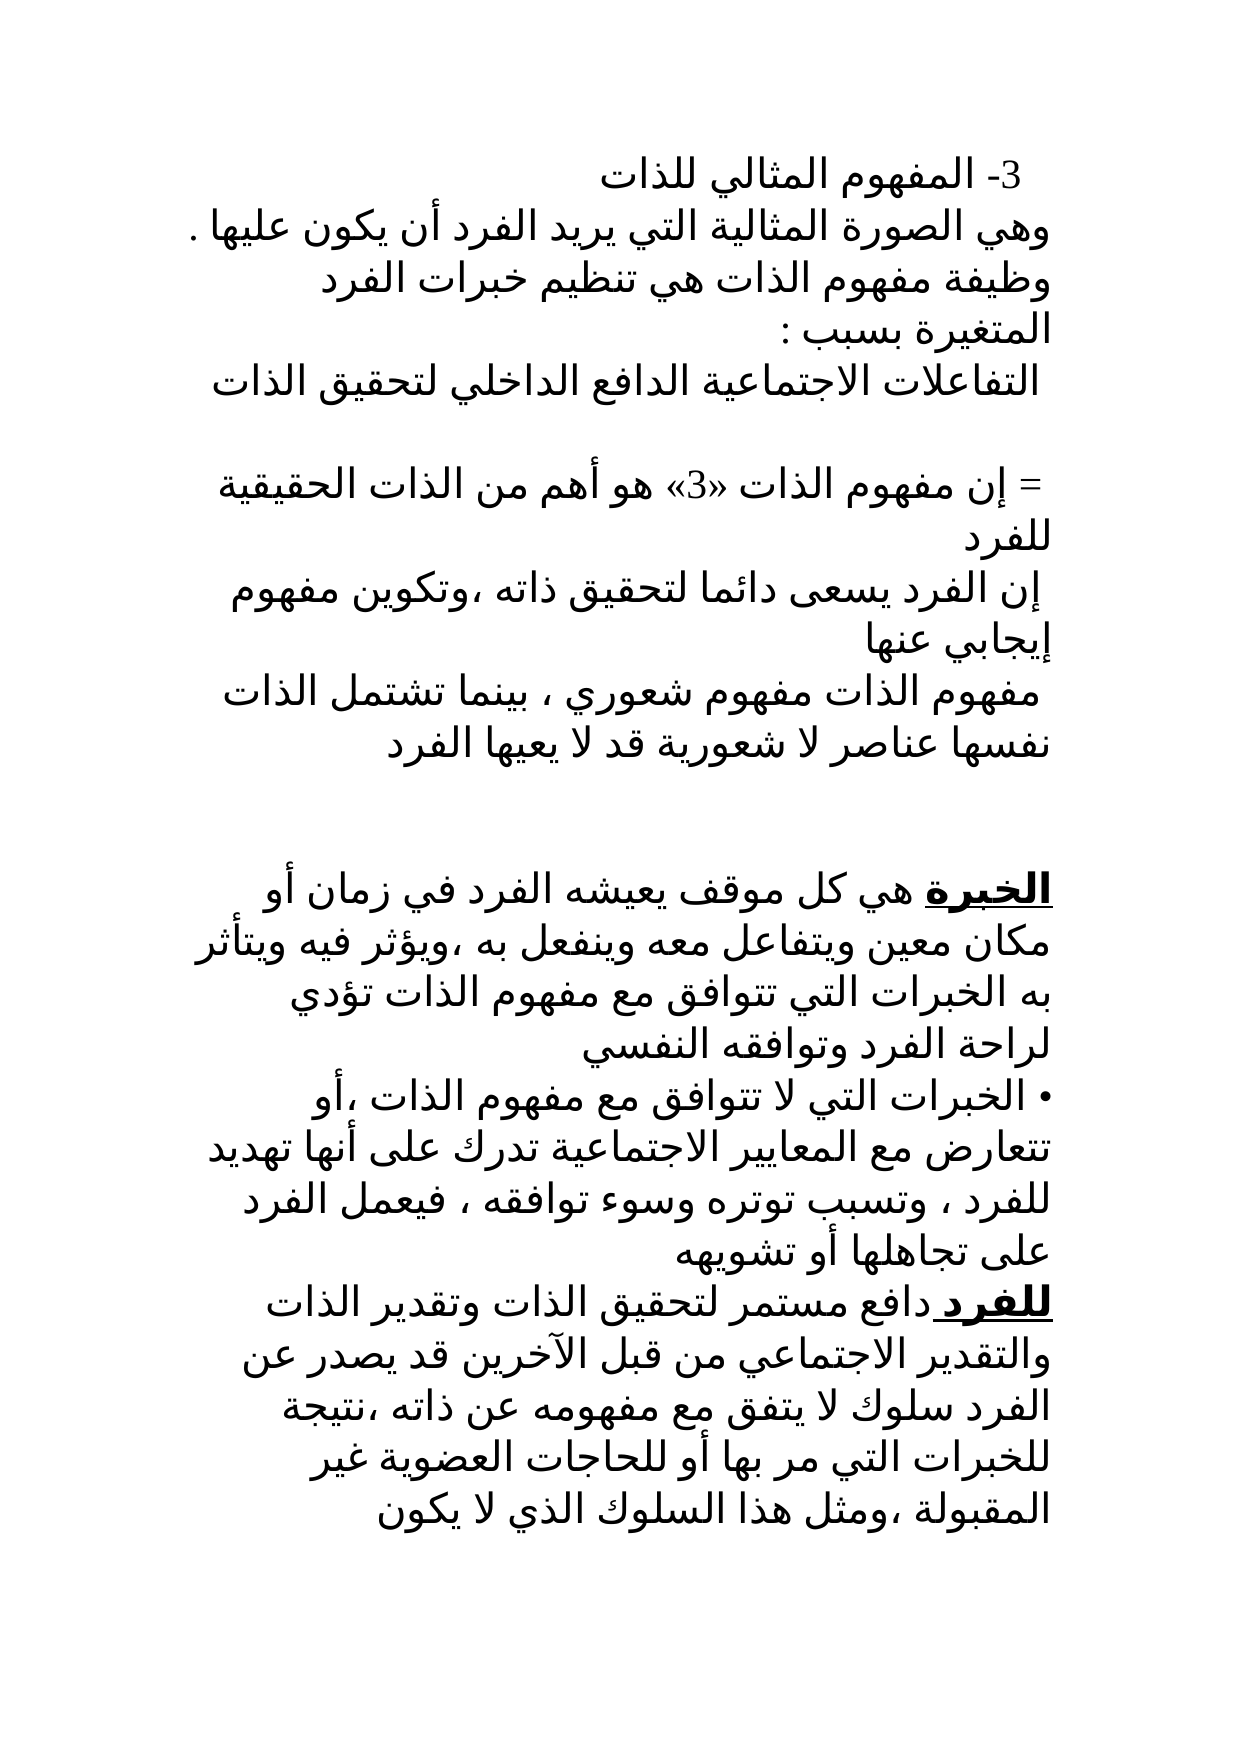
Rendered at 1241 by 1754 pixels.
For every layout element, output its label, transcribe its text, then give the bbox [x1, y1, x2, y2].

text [187, 864, 1053, 1532]
text 3- المفهوم المثالي للذات وهي الصورة المثالية التي يريد الفرد أن يكون عليها . وظيفة مفهوم الذات هي تنظيم خبرات الفرد المتغيرة بسبب : التفاعلات الاجتماعية الدافع الداخلي لتحقيق الذات = إن مفهوم الذات «3» هو أهم من الذات الحقيقية للفرد إن الفرد يسعى دائما لتحقيق ذاته ،وتكوين مفهوم إيجابي عنها مفهوم الذات مفهوم شعوري ، بينما تشتمل الذات نفسها عناصر لا شعورية قد لا يعيها الفرد [187, 150, 1053, 766]
